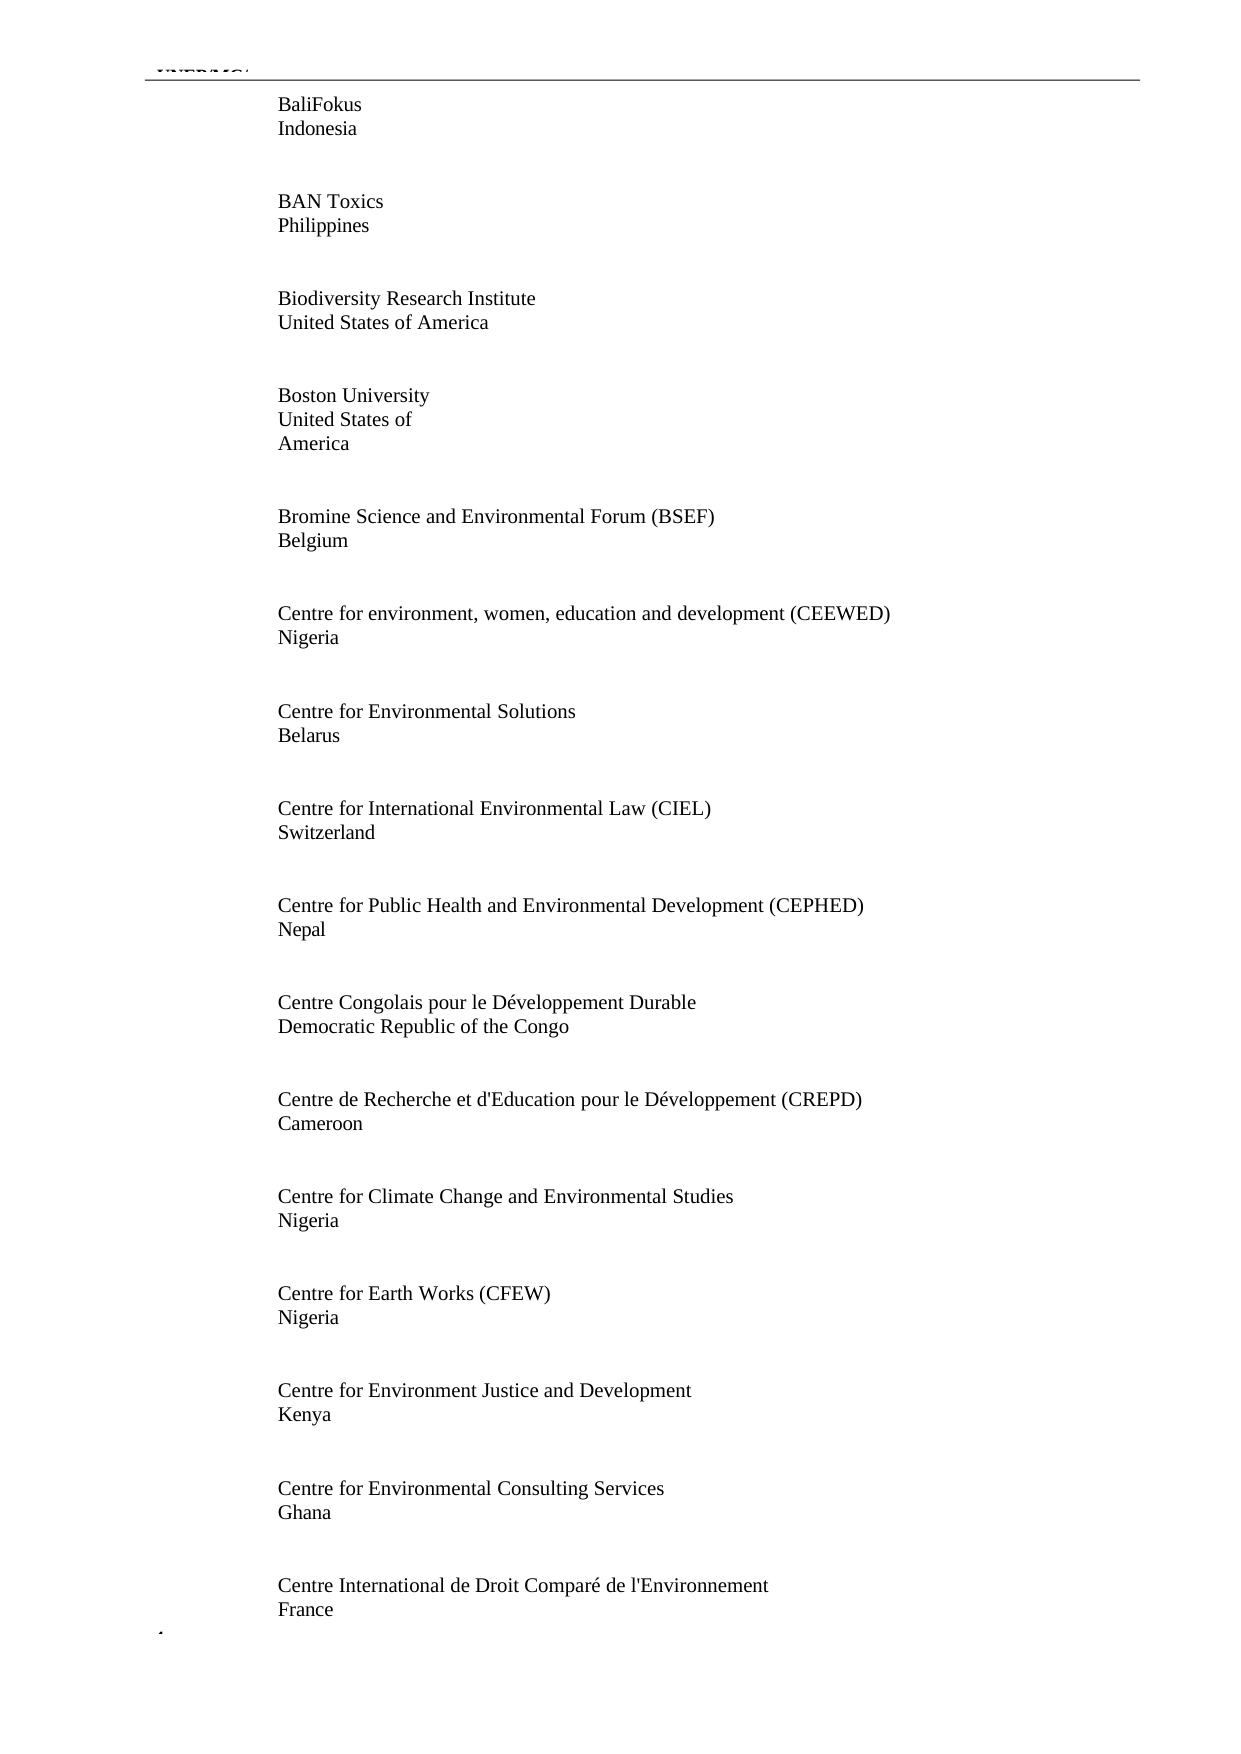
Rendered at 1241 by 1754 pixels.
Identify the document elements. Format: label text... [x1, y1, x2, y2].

text Centre for Environment Justice and Development Kenya [278, 1378, 729, 1426]
text BAN Toxics Philippines [278, 189, 384, 237]
text Centre for International Environmental Law (CIEL) Switzerland [278, 796, 729, 844]
text Biodiversity Research Institute United States of America [278, 286, 537, 334]
text Centre for Environmental Solutions Belarus [278, 698, 598, 747]
text Centre International de Droit Comparé de l'Environnement France [278, 1572, 788, 1621]
text Boston University United States of America [278, 383, 488, 455]
text Centre de Recherche et d'Education pour le Développement (CREPD) Cameroon [278, 1087, 905, 1135]
text Centre for Public Health and Environmental Development (CEPHED) Nepal [278, 893, 905, 941]
text Centre for Environmental Consulting Services Ghana [278, 1476, 670, 1524]
text BaliFokus Indonesia [278, 92, 384, 140]
text Centre for Earth Works (CFEW) Nigeria [278, 1281, 598, 1329]
text Centre Congolais pour le Développement Durable Democratic Republic of the Congo [278, 990, 729, 1038]
text Centre for environment, women, education and development (CEEWED) Nigeria [278, 601, 905, 649]
text Centre for Climate Change and Environmental Studies Nigeria [278, 1184, 788, 1232]
text Bromine Science and Environmental Forum (BSEF) Belgium [278, 504, 729, 552]
